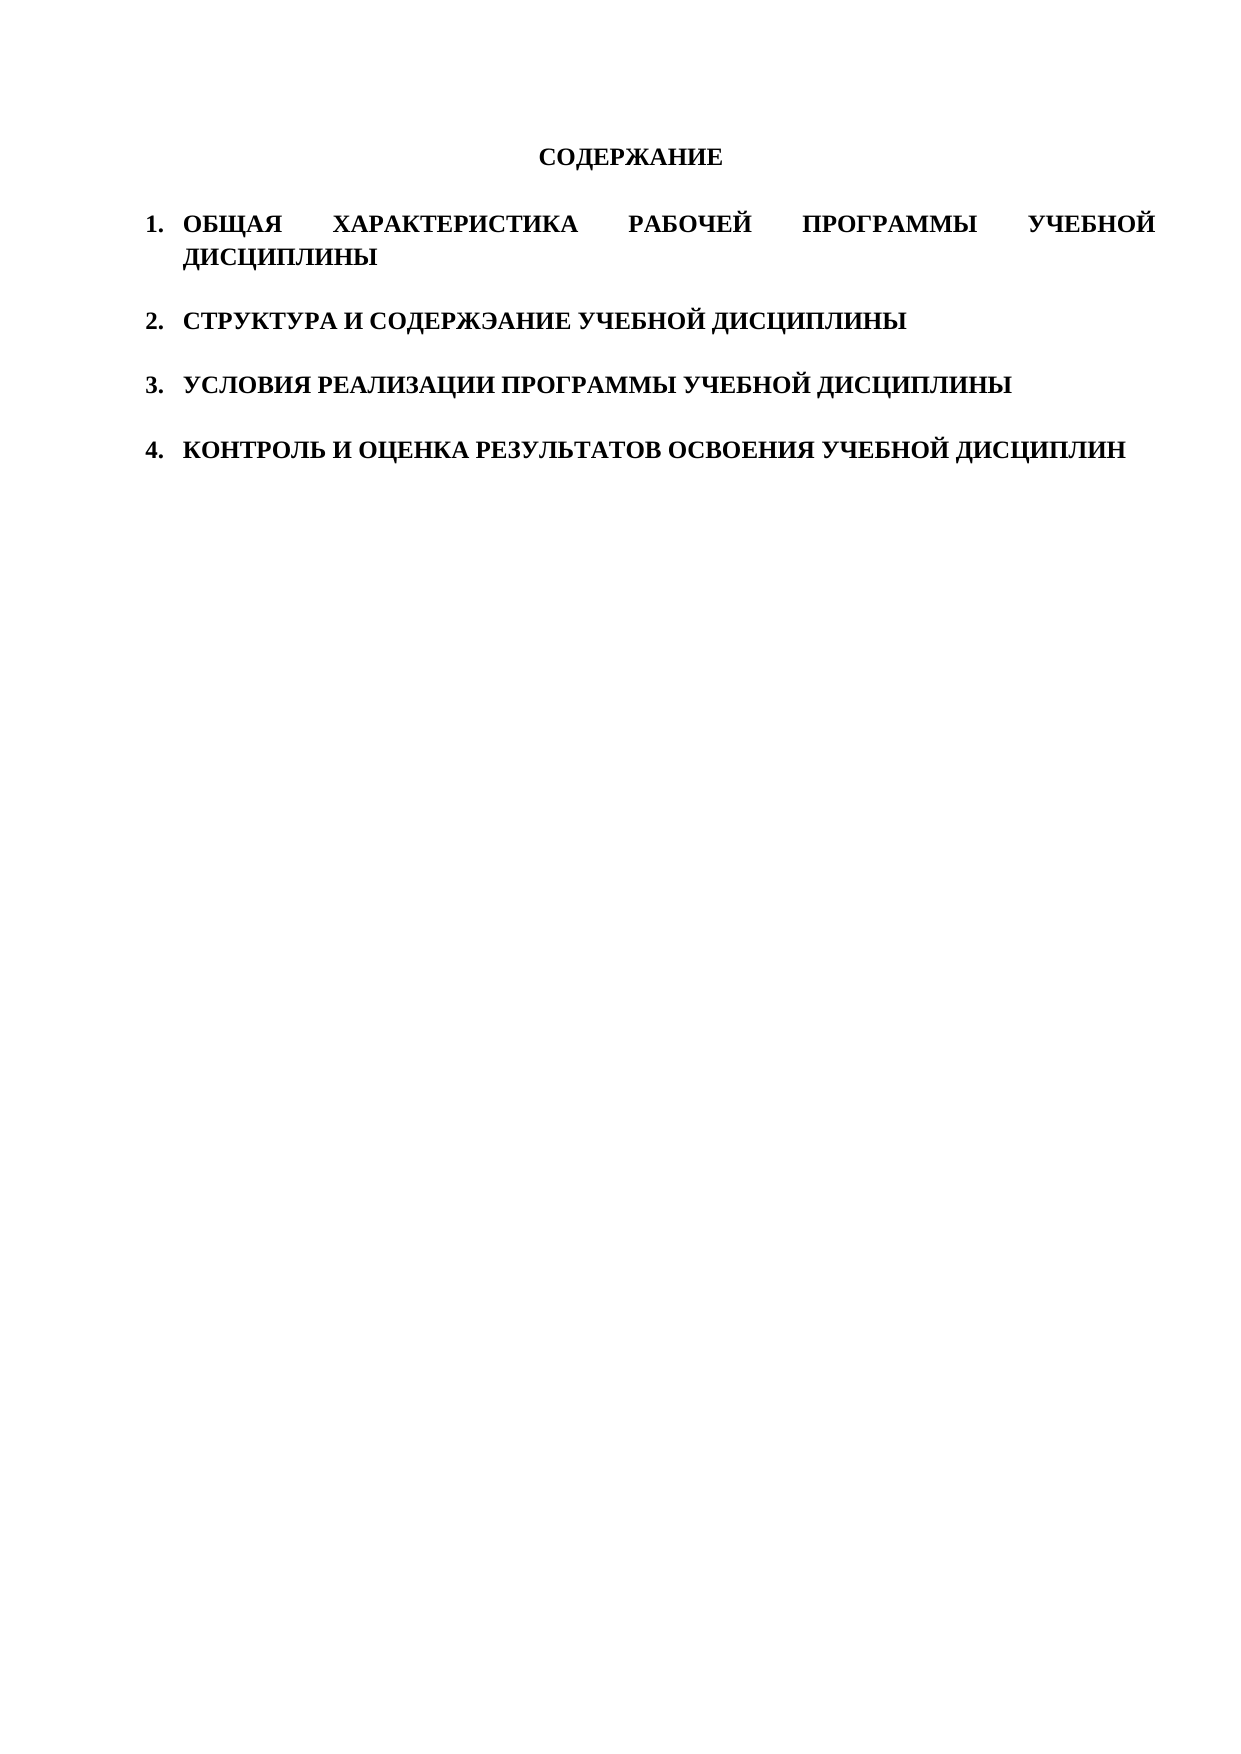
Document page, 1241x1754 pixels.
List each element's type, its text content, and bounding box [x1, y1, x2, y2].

list КОНТРОЛЬ И ОЦЕНКА РЕЗУЛЬТАТОВ ОСВОЕНИЯ УЧЕБНОЙ ДИСЦИПЛИН [145, 435, 1156, 464]
list ОБЩАЯ ХАРАКТЕРИСТИКА РАБОЧЕЙ ПРОГРАММЫ УЧЕБНОЙ ДИСЦИПЛИНЫ [145, 209, 1156, 271]
list УСЛОВИЯ РЕАЛИЗАЦИИ ПРОГРАММЫ УЧЕБНОЙ ДИСЦИПЛИНЫ [145, 371, 1156, 399]
text СОДЕРЖАНИЕ [106, 142, 1156, 170]
list СТРУКТУРА И СОДЕРЖЭАНИЕ УЧЕБНОЙ ДИСЦИПЛИНЫ [145, 306, 1156, 335]
